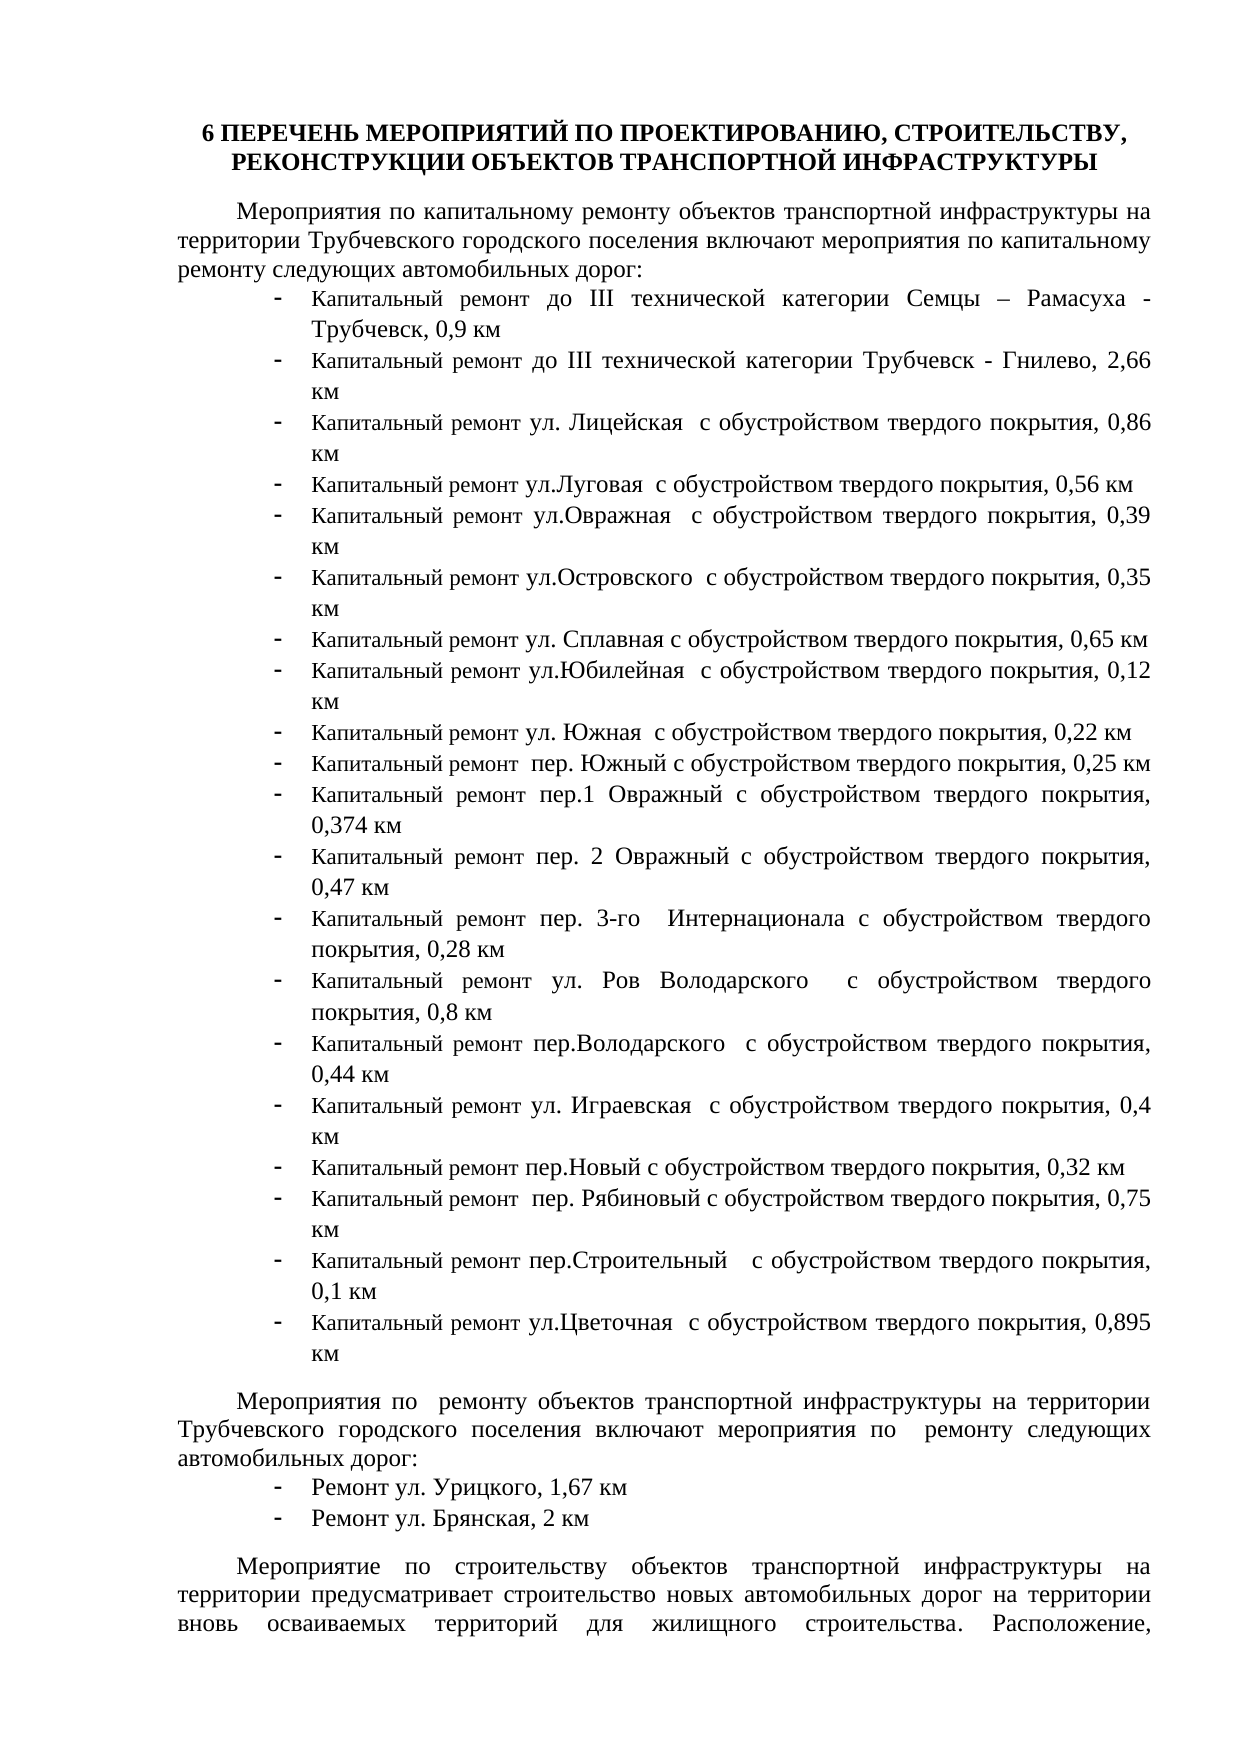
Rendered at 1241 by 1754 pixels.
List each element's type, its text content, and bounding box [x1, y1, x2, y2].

list Капитальный ремонт до III технической категории Трубчевск - Гнилево, 2,66 км [274, 345, 1152, 404]
list Капитальный ремонт до III технической категории Семцы – Рамасуха - Трубчевск, 0,9 км [274, 283, 1152, 342]
list Капитальный ремонт пер. 2 Овражный с обустройством твердого покрытия, 0,47 км [274, 841, 1152, 901]
list Капитальный ремонт пер. 3-го Интернационала с обустройством твердого покрытия, 0,28 км [274, 903, 1152, 963]
subtitle 6 ПЕРЕЧЕНЬ МЕРОПРИЯТИЙ ПО ПРОЕКТИРОВАНИЮ, СТРОИТЕЛЬСТВУ, РЕКОНСТРУКЦИИ ОБЪЕКТОВ ТРАНСПОРТНОЙ ИНФРАСТРУКТУРЫ [177, 118, 1152, 176]
list Капитальный ремонт ул.Луговая с обустройством твердого покрытия, 0,56 км [274, 469, 1152, 498]
list Капитальный ремонт пер.Новый с обустройством твердого покрытия, 0,32 км [274, 1152, 1152, 1181]
text Мероприятия по капитальному ремонту объектов транспортной инфраструктуры на территории Трубчевского городского поселения включают мероприятия по капитальному ремонту следующих автомобильных дорог: [177, 196, 1152, 283]
list Капитальный ремонт пер. Южный с обустройством твердого покрытия, 0,25 км [274, 748, 1152, 777]
list Капитальный ремонт ул.Цветочная с обустройством твердого покрытия, 0,895 км [274, 1307, 1152, 1367]
list Капитальный ремонт пер. Рябиновый с обустройством твердого покрытия, 0,75 км [274, 1183, 1152, 1243]
list Капитальный ремонт ул. Играевская с обустройством твердого покрытия, 0,4 км [274, 1090, 1152, 1149]
list Ремонт ул. Урицкого, 1,67 км [274, 1472, 1152, 1501]
list Капитальный ремонт ул.Юбилейная с обустройством твердого покрытия, 0,12 км [274, 655, 1152, 715]
list Капитальный ремонт ул.Овражная с обустройством твердого покрытия, 0,39 км [274, 500, 1152, 560]
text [177, 1551, 1152, 1637]
list Капитальный ремонт ул. Ров Володарского с обустройством твердого покрытия, 0,8 км [274, 966, 1152, 1025]
list Капитальный ремонт пер.1 Овражный с обустройством твердого покрытия, 0,374 км [274, 779, 1152, 839]
list Капитальный ремонт ул. Лицейская с обустройством твердого покрытия, 0,86 км [274, 407, 1152, 467]
list Ремонт ул. Брянская, 2 км [274, 1503, 1152, 1532]
list Капитальный ремонт ул. Сплавная с обустройством твердого покрытия, 0,65 км [274, 624, 1152, 653]
list Капитальный ремонт ул.Островского с обустройством твердого покрытия, 0,35 км [274, 562, 1152, 622]
list Капитальный ремонт ул. Южная с обустройством твердого покрытия, 0,22 км [274, 717, 1152, 746]
list Капитальный ремонт пер.Строительный с обустройством твердого покрытия, 0,1 км [274, 1245, 1152, 1305]
list Капитальный ремонт пер.Володарского с обустройством твердого покрытия, 0,44 км [274, 1028, 1152, 1087]
text Мероприятия по ремонту объектов транспортной инфраструктуры на территории Трубчевского городского поселения включают мероприятия по ремонту следующих автомобильных дорог: [177, 1386, 1152, 1472]
